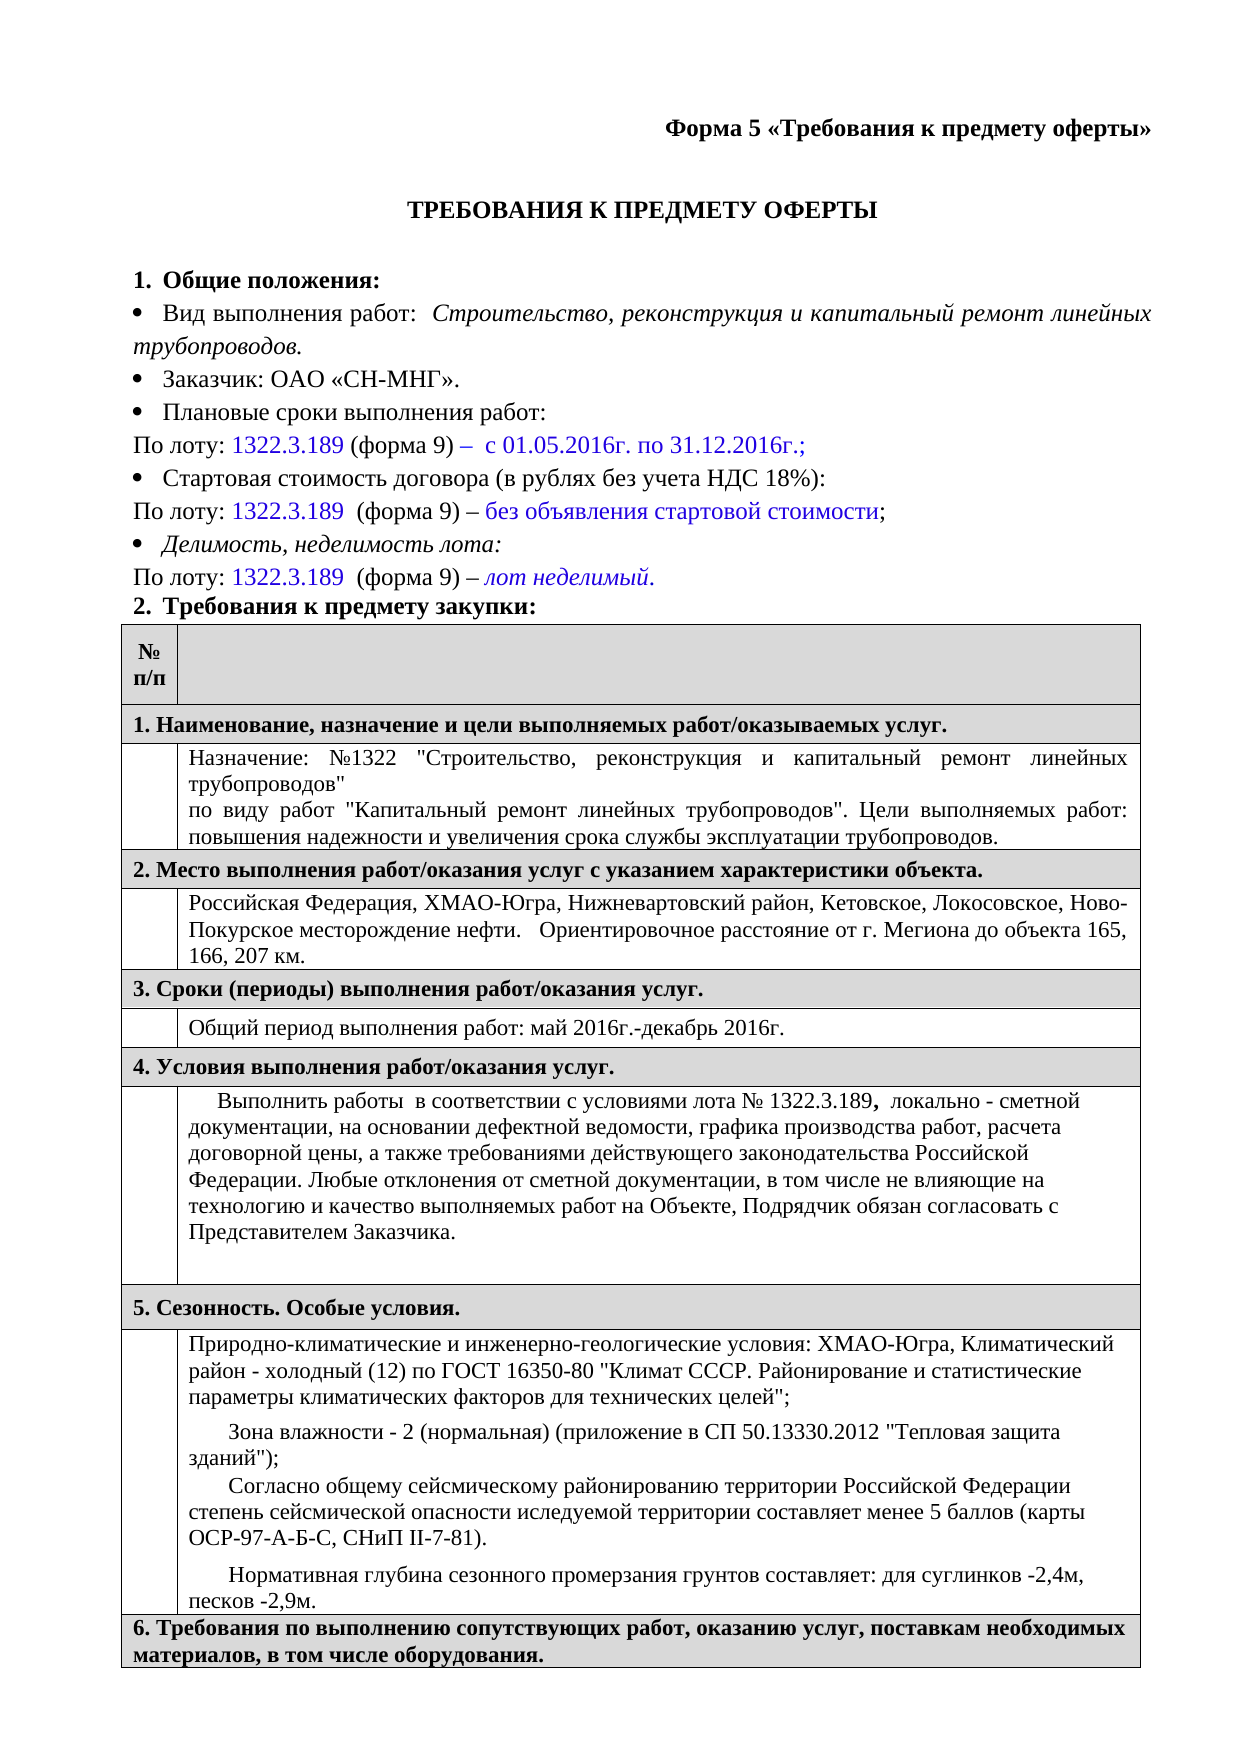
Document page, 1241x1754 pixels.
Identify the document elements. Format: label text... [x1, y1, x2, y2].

list Вид выполнения работ: Строительство, реконструкция и капитальный ремонт линейных трубопроводов. [133, 298, 1152, 360]
table_cell [122, 1087, 177, 1284]
table_cell [122, 1009, 177, 1047]
list Требования к предмету закупки: [133, 591, 1152, 620]
text По лоту: 1322.3.189 (форма 9) – с 01.05.2016г. по 31.12.2016г.; [133, 430, 1152, 459]
table_cell 6. Требования по выполнению сопутствующих работ, оказанию услуг, поставкам необходимых материалов, в том числе оборудования. [122, 1615, 1140, 1667]
table_cell 1. Наименование, назначение и цели выполняемых работ/оказываемых услуг. [122, 705, 1140, 743]
table_cell Зона влажности - 2 (нормальная) (приложение в СП 50.13330.2012 "Тепловая защита зданий"); [178, 1417, 1140, 1471]
text Форма 5 «Требования к предмету оферты» [133, 113, 1152, 141]
table_cell Нормативная глубина сезонного промерзания грунтов составляет: для суглинков -2,4м, песков -2,9м. [178, 1560, 1140, 1613]
table_header № п/п [122, 625, 177, 704]
table_cell 5. Сезонность. Особые условия. [122, 1285, 1140, 1329]
table_cell Общий период выполнения работ: май 2016г.-декабрь 2016г. [178, 1009, 1140, 1047]
list Делимость, неделимость лота: [133, 529, 1152, 558]
text По лоту: 1322.3.189 (форма 9) – без объявления стартовой стоимости; [133, 496, 1152, 525]
table_cell Российская Федерация, ХМАО-Югра, Нижневартовский район, Кетовское, Локосовское, Ново-Покурское месторождение нефти. Ориентировочное расстояние от г. Мегиона до объекта 165, 166, 207 км. [178, 889, 1140, 968]
table_cell 3. Сроки (периоды) выполнения работ/оказания услуг. [122, 970, 1140, 1007]
table_cell Природно-климатические и инженерно-геологические условия: ХМАО-Югра, Климатический район - холодный (12) по ГОСТ 16350-80 "Климат СССР. Районирование и статистические параметры климатических факторов для технических целей"; [178, 1330, 1140, 1417]
list Плановые сроки выполнения работ: [133, 397, 1152, 426]
table_cell Согласно общему сейсмическому районированию территории Российской Федерации степень сейсмической опасности иследуемой территории составляет менее 5 баллов (карты ОСР-97-А-Б-С, СНиП II-7-81). [178, 1471, 1140, 1560]
list Заказчик: ОАО «СН-МНГ». [133, 364, 1152, 393]
table_cell 2. Место выполнения работ/оказания услуг с указанием характеристики объекта. [122, 850, 1140, 888]
table_cell [122, 889, 177, 968]
list Стартовая стоимость договора (в рублях без учета НДС 18%): [133, 463, 1152, 492]
table_header [178, 625, 1140, 704]
table_cell Назначение: №1322 "Строительство, реконструкция и капитальный ремонт линейных трубопроводов" по виду работ "Капитальный ремонт линейных трубопроводов". Цели выполняемых работ: повышения надежности и увеличения срока службы эксплуатации трубопроводов. [178, 744, 1140, 849]
text ТРЕБОВАНИЯ К ПРЕДМЕТУ ОФЕРТЫ [133, 195, 1152, 224]
list Общие положения: [133, 265, 1152, 294]
table_cell [122, 744, 177, 849]
text По лоту: 1322.3.189 (форма 9) – лот неделимый. [133, 562, 1152, 591]
table_cell 4. Условия выполнения работ/оказания услуг. [122, 1048, 1140, 1086]
table_cell [122, 1330, 177, 1613]
table_cell Выполнить работы в соответствии с условиями лота № 1322.3.189, локально - сметной документации, на основании дефектной ведомости, графика производства работ, расчета договорной цены, а также требованиями действующего законодательства Российской Федерации. Любые отклонения от сметной документации, в том числе не влияющие на технологию и качество выполняемых работ на Объекте, Подрядчик обязан согласовать с Представителем Заказчика. [178, 1087, 1140, 1284]
